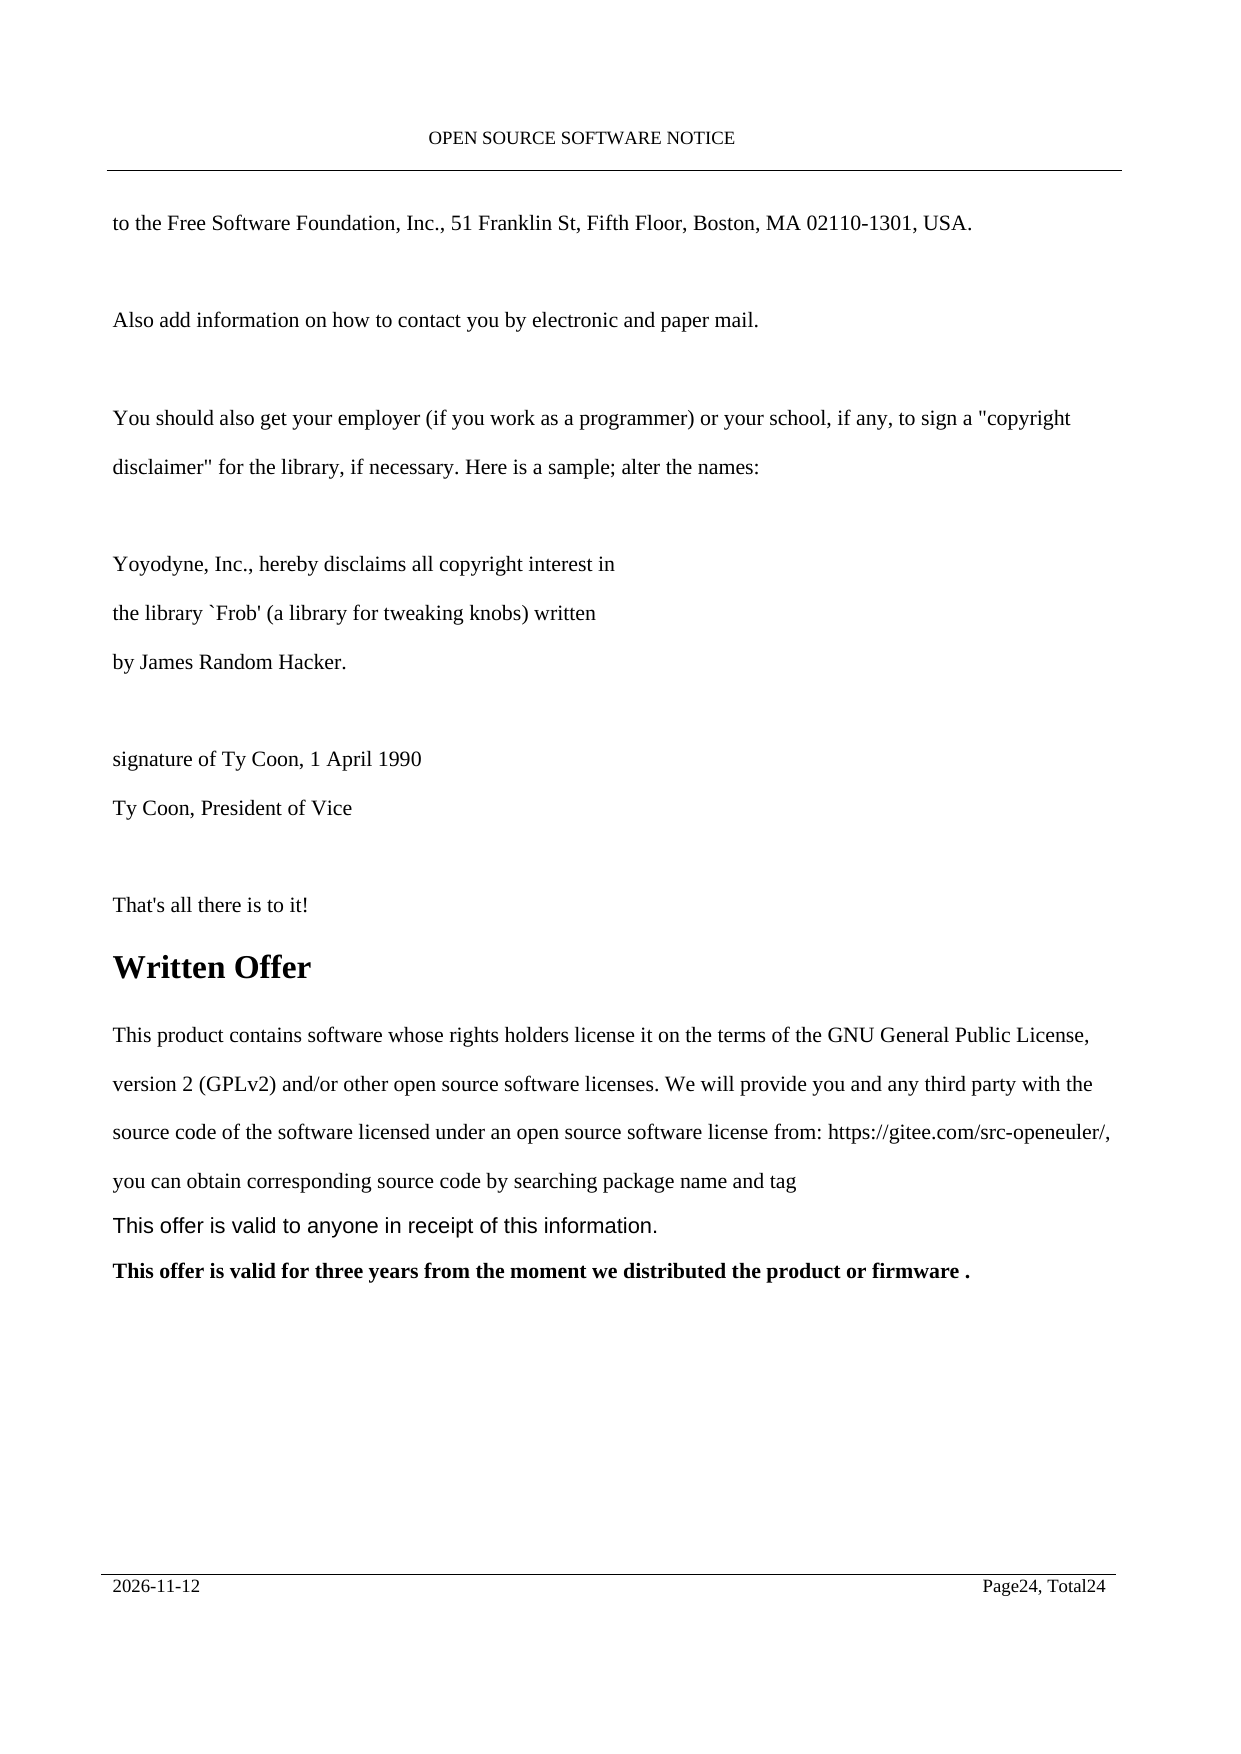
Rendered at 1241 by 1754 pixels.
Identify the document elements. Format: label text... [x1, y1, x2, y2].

text This offer is valid to anyone in receipt of this information. [112, 1209, 1128, 1242]
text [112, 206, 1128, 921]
text This product contains software whose rights holders license it on the terms of the GNU General Public License, version 2 (GPLv2) and/or other open source software licenses. We will provide you and any third party with the source code of the software licensed under an open source software license from: https://gitee.com/src-openeuler/, you can obtain corresponding source code by searching package name and tag [112, 1018, 1128, 1197]
text Written Offer [112, 934, 1128, 999]
text This offer is valid for three years from the moment we distributed the product or firmware . [112, 1254, 1128, 1287]
